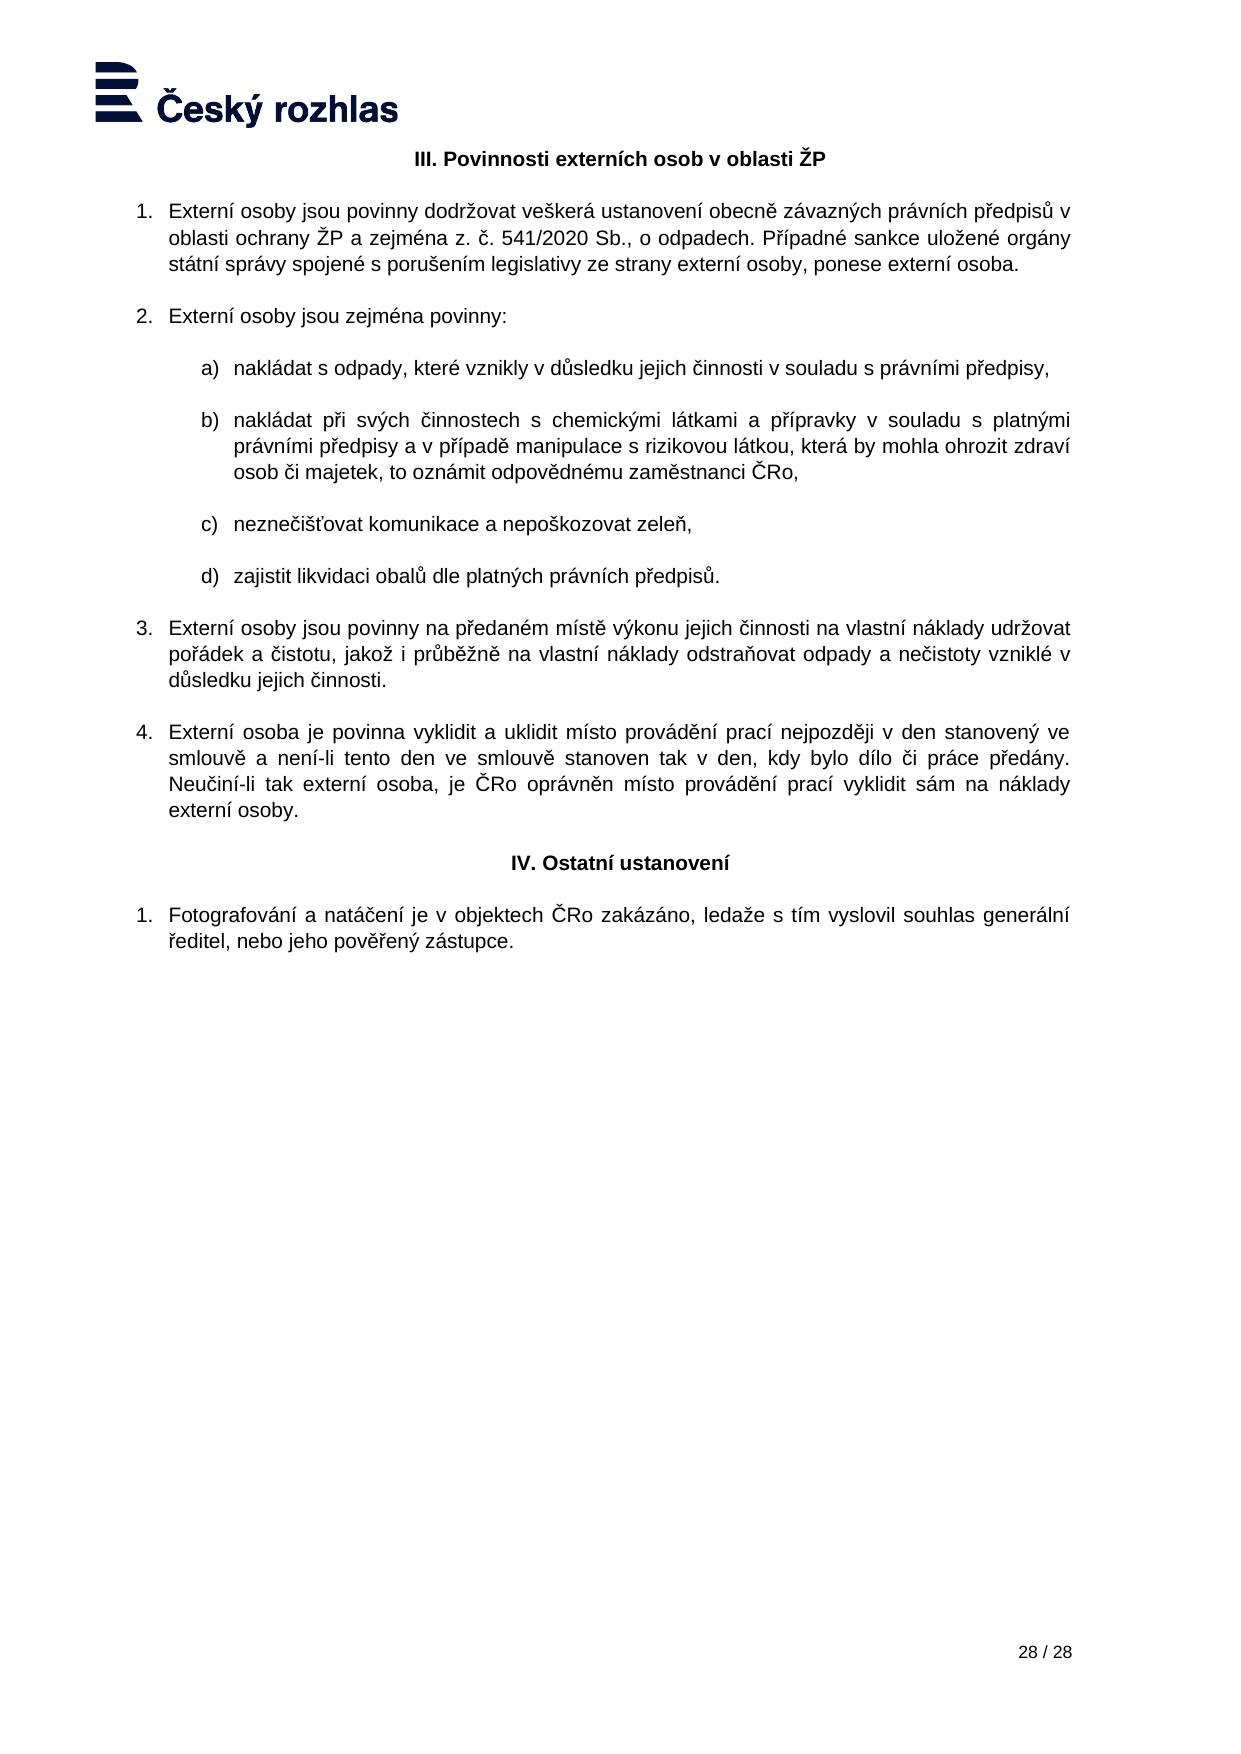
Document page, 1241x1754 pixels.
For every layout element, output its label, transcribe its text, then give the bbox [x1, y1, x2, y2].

subtitle Povinnosti externích osob v oblasti ŽP [168, 146, 1072, 172]
list Externí osoby jsou zejména povinny: [136, 302, 1072, 328]
list Externí osoby jsou povinny na předaném místě výkonu jejich činnosti na vlastní náklady udržovat pořádek a čistotu, jakož i průběžně na vlastní náklady odstraňovat odpady a nečistoty vzniklé v důsledku jejich činnosti. [136, 615, 1072, 693]
picture [95, 62, 398, 128]
subtitle Ostatní ustanovení [168, 849, 1072, 875]
list nakládat při svých činnostech s chemickými látkami a přípravky v souladu s platnými právními předpisy a v případě manipulace s rizikovou látkou, která by mohla ohrozit zdraví osob či majetek, to oznámit odpovědnému zaměstnanci ČRo, [201, 406, 1072, 484]
list neznečišťovat komunikace a nepoškozovat zeleň, [201, 511, 1072, 537]
list Fotografování a natáčení je v objektech ČRo zakázáno, ledaže s tím vyslovil souhlas generální ředitel, nebo jeho pověřený zástupce. [136, 901, 1072, 953]
list zajistit likvidaci obalů dle platných právních předpisů. [201, 563, 1072, 589]
list Externí osoby jsou povinny dodržovat veškerá ustanovení obecně závazných právních předpisů v oblasti ochrany ŽP a zejména z. č. 541/2020 Sb., o odpadech. Případné sankce uložené orgány státní správy spojené s porušením legislativy ze strany externí osoby, ponese externí osoba. [136, 198, 1072, 276]
list Externí osoba je povinna vyklidit a uklidit místo provádění prací nejpozději v den stanovený ve smlouvě a není-li tento den ve smlouvě stanoven tak v den, kdy bylo dílo či práce předány. Neučiní-li tak externí osoba, je ČRo oprávněn místo provádění prací vyklidit sám na náklady externí osoby. [136, 719, 1072, 823]
list nakládat s odpady, které vznikly v důsledku jejich činnosti v souladu s právními předpisy, [201, 354, 1072, 380]
